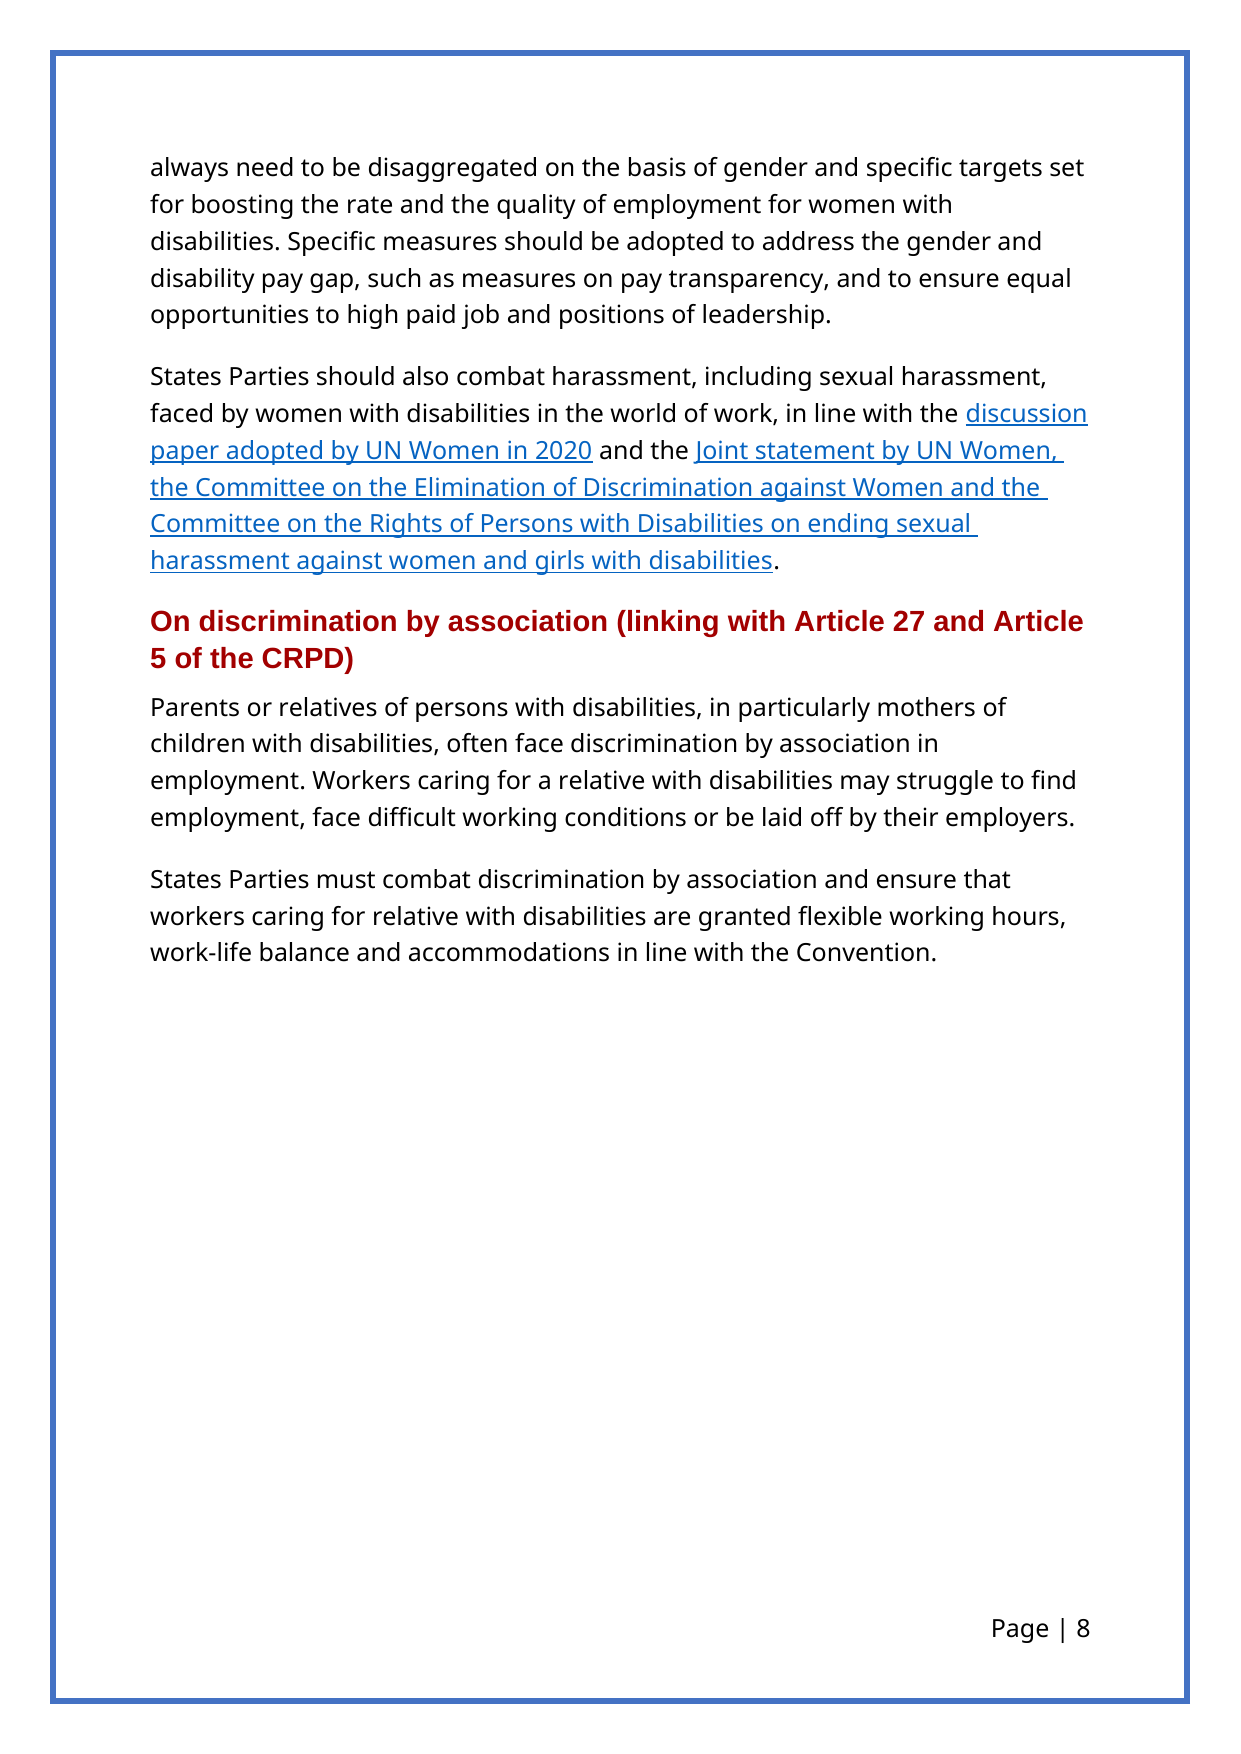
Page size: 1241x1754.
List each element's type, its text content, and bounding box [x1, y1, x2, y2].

text Parents or relatives of persons with disabilities, in particularly mothers of children with disabilities, often face discrimination by association in employment. Workers caring for a relative with disabilities may struggle to find employment, face difficult working conditions or be laid off by their employers. [150, 689, 1090, 834]
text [150, 150, 1090, 331]
text States Parties must combat discrimination by association and ensure that workers caring for relative with disabilities are granted flexible working hours, work-life balance and accommodations in line with the Convention. [150, 861, 1090, 969]
text States Parties should also combat harassment, including sexual harassment, faced by women with disabilities in the world of work, in line with the discussion paper adopted by UN Women in 2020 and the Joint statement by UN Women, the Committee on the Elimination of Discrimination against Women and the Committee on the Rights of Persons with Disabilities on ending sexual harassment against women and girls with disabilities. [150, 359, 1090, 577]
subtitle On discrimination by association (linking with Article 27 and Article 5 of the CRPD) [150, 604, 1090, 674]
